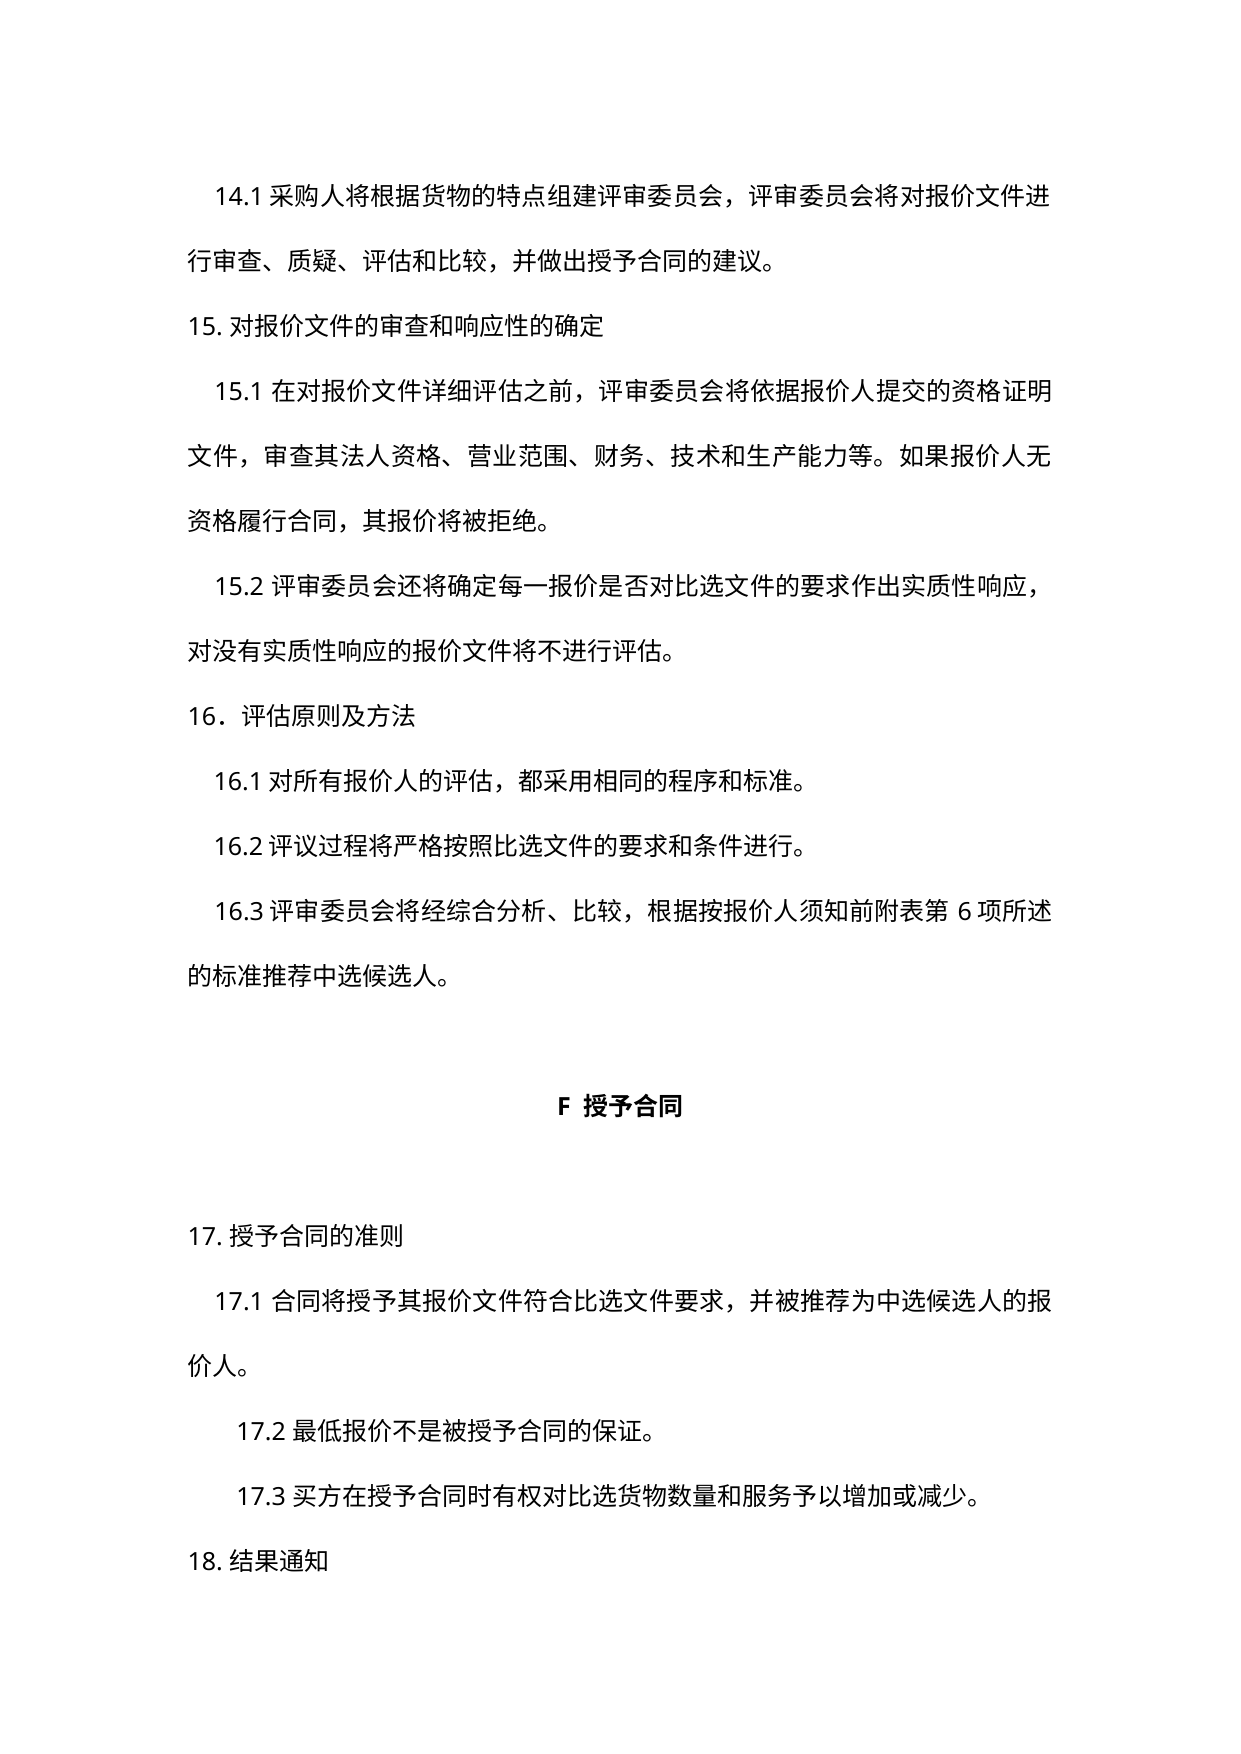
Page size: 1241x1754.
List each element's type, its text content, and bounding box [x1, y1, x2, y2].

text 18. 结果通知 [187, 1527, 1053, 1592]
text 16．评估原则及方法 [187, 682, 1053, 747]
text 17. 授予合同的准则 [187, 1202, 1053, 1267]
text 17.2 最低报价不是被授予合同的保证。 [187, 1397, 1053, 1462]
text 16.1对所有报价人的评估，都采用相同的程序和标准。 [187, 747, 1053, 812]
text 15.2 评审委员会还将确定每一报价是否对比选文件的要求作出实质性响应，对没有实质性响应的报价文件将不进行评估。 [187, 552, 1053, 682]
text F 授予合同 [187, 1072, 1053, 1137]
text 15.1 在对报价文件详细评估之前，评审委员会将依据报价人提交的资格证明文件，审查其法人资格、营业范围、财务、技术和生产能力等。如果报价人无资格履行合同，其报价将被拒绝。 [187, 357, 1053, 552]
text 15. 对报价文件的审查和响应性的确定 [187, 292, 1053, 357]
text 14.1采购人将根据货物的特点组建评审委员会，评审委员会将对报价文件进行审查、质疑、评估和比较，并做出授予合同的建议。 [187, 162, 1053, 292]
text 17.1 合同将授予其报价文件符合比选文件要求，并被推荐为中选候选人的报价人。 [187, 1267, 1053, 1397]
text 16.3评审委员会将经综合分析、比较，根据按报价人须知前附表第6项所述的标准推荐中选候选人。 [187, 877, 1053, 1007]
text 17.3 买方在授予合同时有权对比选货物数量和服务予以增加或减少。 [187, 1462, 1053, 1527]
text 16.2评议过程将严格按照比选文件的要求和条件进行。 [187, 812, 1053, 877]
